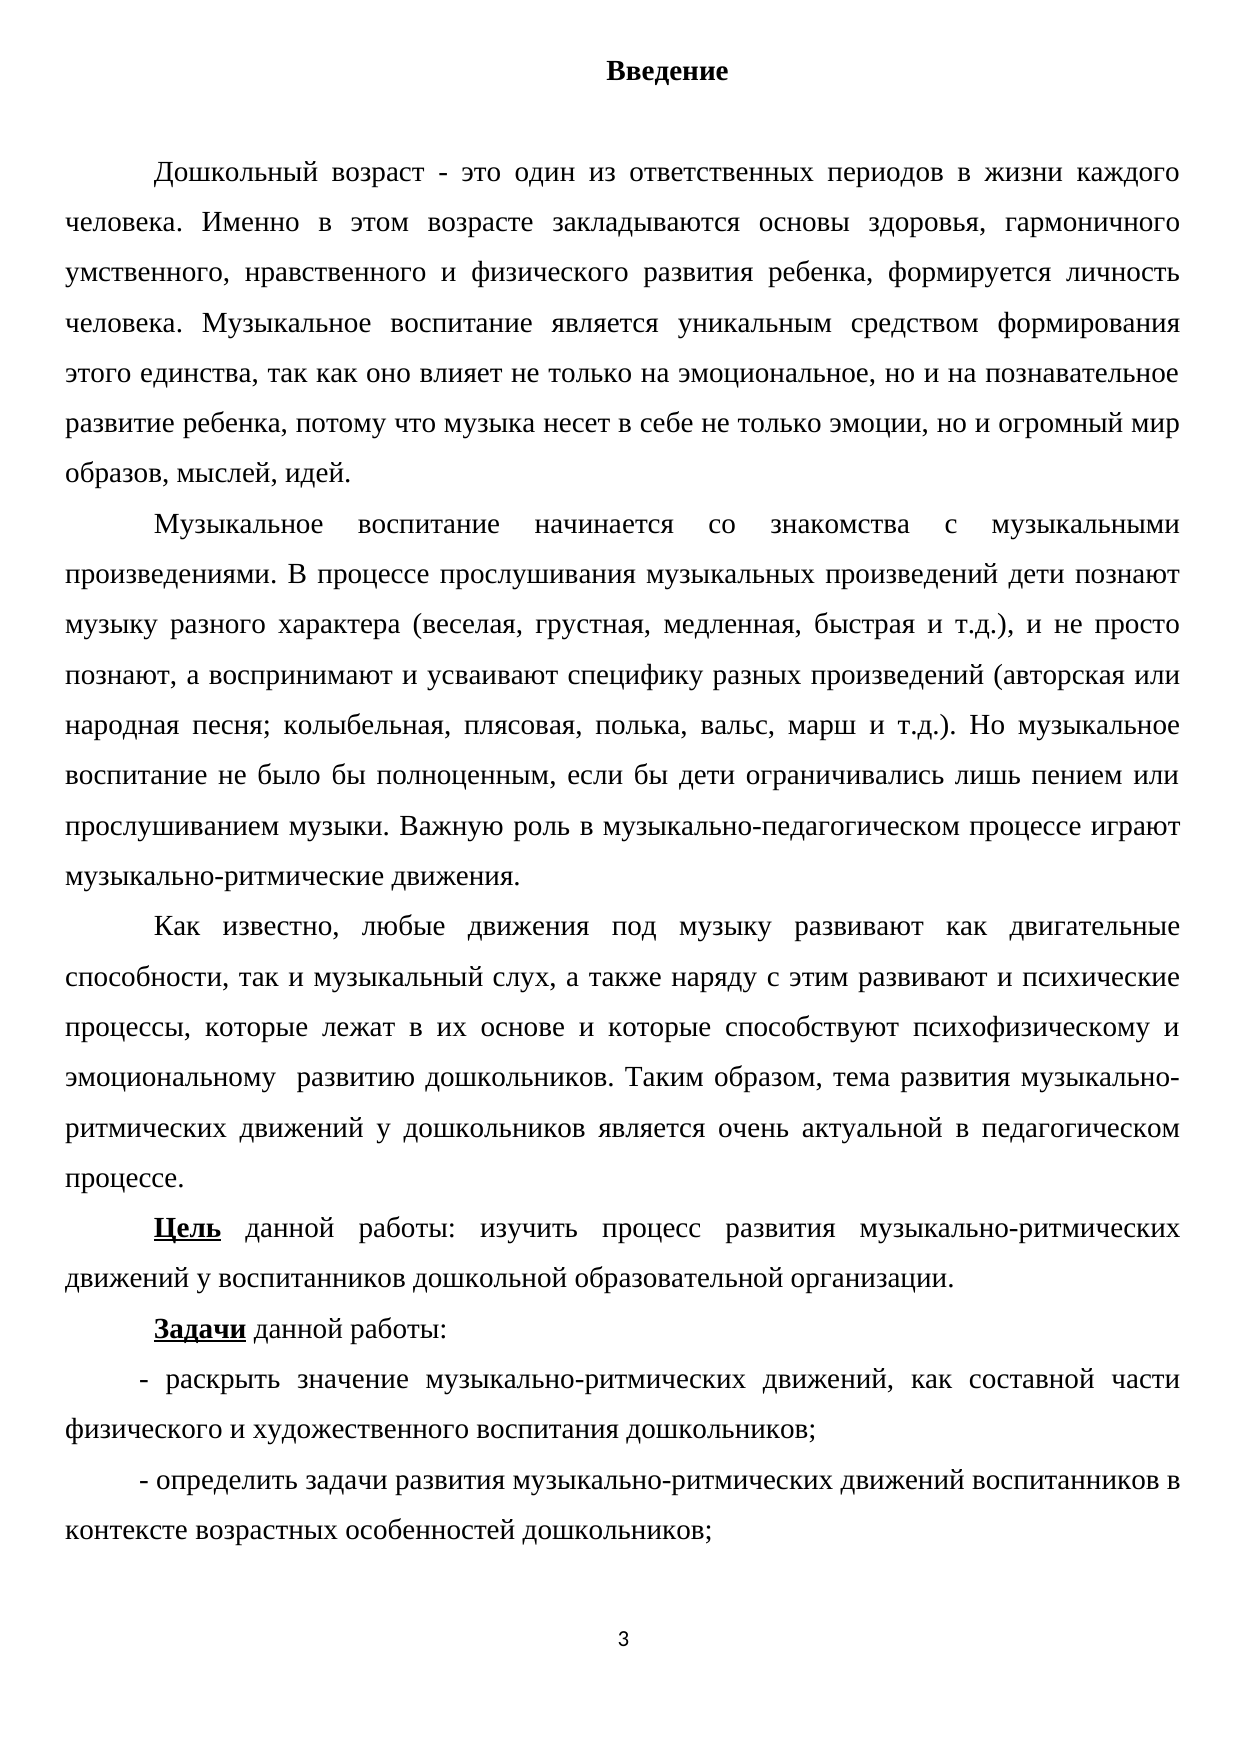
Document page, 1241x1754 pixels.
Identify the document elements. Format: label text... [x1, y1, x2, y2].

text Музыкальное воспитание начинается со знакомства с музыкальными произведениями. В процессе прослушивания музыкальных произведений дети познают музыку разного характера (веселая, грустная, медленная, быстрая и т.д.), и не просто познают, а воспринимают и усваивают специфику разных произведений (авторская или народная песня; колыбельная, плясовая, полька, вальс, марш и т.д.). Но музыкальное воспитание не было бы полноценным, если бы дети ограничивались лишь пением или прослушиванием музыки. Важную роль в музыкально-педагогическом процессе играют музыкально-ритмические движения. [65, 506, 1181, 892]
text Введение [65, 53, 1181, 87]
text Как известно, любые движения под музыку развивают как двигательные способности, так и музыкальный слух, а также наряду с этим развивают и психические процессы, которые лежат в их основе и которые способствуют психофизическому и эмоциональному развитию дошкольников. Таким образом, тема развития музыкально-ритмических движений у дошкольников является очень актуальной в педагогическом процессе. [65, 908, 1181, 1193]
text - раскрыть значение музыкально-ритмических движений, как составной части физического и художественного воспитания дошкольников; [65, 1361, 1181, 1445]
text Задачи данной работы: [65, 1311, 1181, 1344]
text Дошкольный возраст - это один из ответственных периодов в жизни каждого человека. Именно в этом возрасте закладываются основы здоровья, гармоничного умственного, нравственного и физического развития ребенка, формируется личность человека. Музыкальное воспитание является уникальным средством формирования этого единства, так как оно влияет не только на эмоциональное, но и на познавательное развитие ребенка, потому что музыка несет в себе не только эмоции, но и огромный мир образов, мыслей, идей. [65, 154, 1181, 489]
text Цель данной работы: изучить процесс развития музыкально-ритмических движений у воспитанников дошкольной образовательной организации. [65, 1210, 1181, 1294]
text - определить задачи развития музыкально-ритмических движений воспитанников в контексте возрастных особенностей дошкольников; [65, 1462, 1181, 1546]
